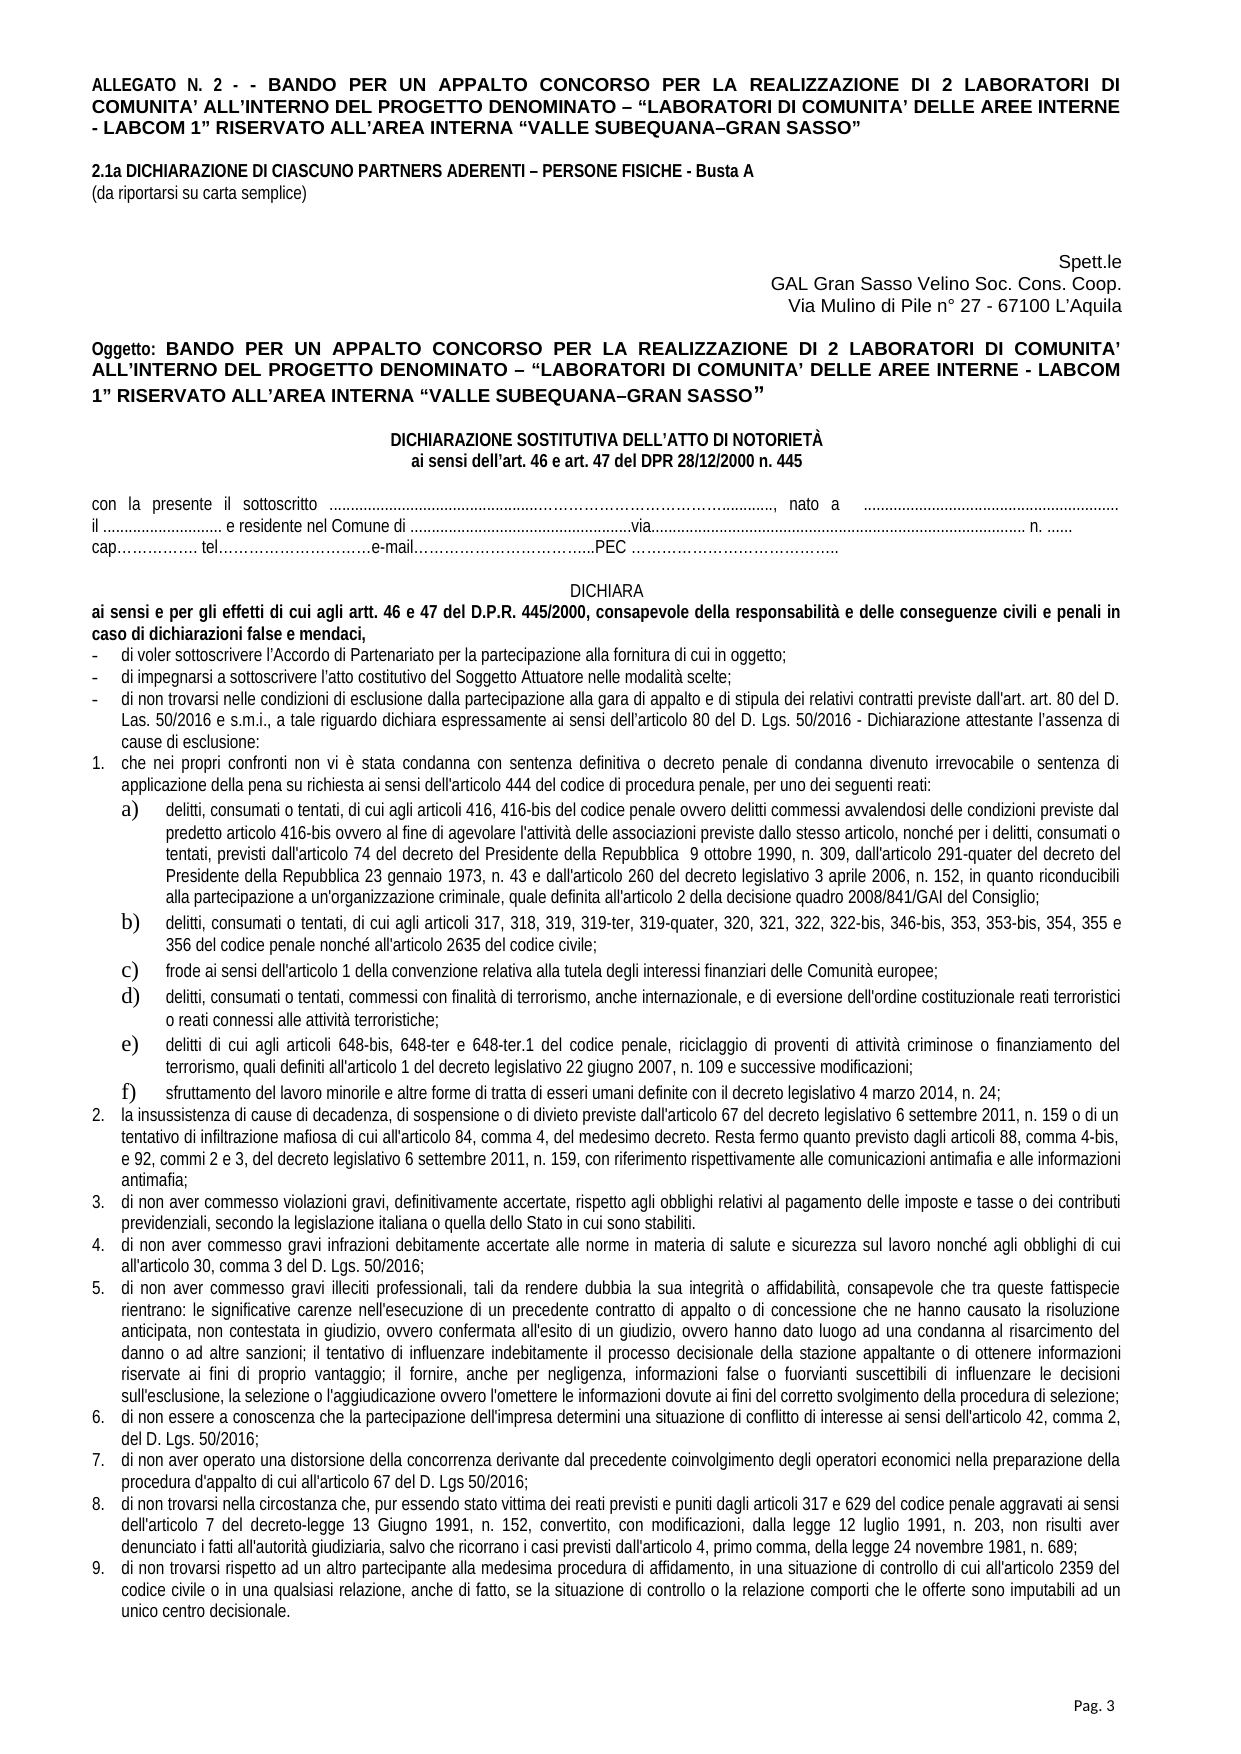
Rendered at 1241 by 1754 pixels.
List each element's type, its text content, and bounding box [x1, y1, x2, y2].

list la insussistenza di cause di decadenza, di sospensione o di divieto previste dall'articolo 67 del decreto legislativo 6 settembre 2011, n. 159 o di un tentativo di infiltrazione mafiosa di cui all'articolo 84, comma 4, del medesimo decreto. Resta fermo quanto previsto dagli articoli 88, comma 4-bis, e 92, commi 2 e 3, del decreto legislativo 6 settembre 2011, n. 159, con riferimento rispettivamente alle comunicazioni antimafia e alle informazioni antimafia; [92, 1104, 1122, 1191]
text GAL Gran Sasso Velino Soc. Cons. Coop. [92, 273, 1122, 294]
list di non aver commesso violazioni gravi, definitivamente accertate, rispetto agli obblighi relativi al pagamento delle imposte e tasse o dei contributi previdenziali, secondo la legislazione italiana o quella dello Stato in cui sono stabiliti. [92, 1191, 1122, 1234]
text DICHIARA [92, 579, 1122, 601]
list frode ai sensi dell'articolo 1 della convenzione relativa alla tutela degli interessi finanziari delle Comunità europee; [121, 956, 1122, 982]
text DICHIARAZIONE SOSTITUTIVA DELL’ATTO DI NOTORIETÀ [92, 429, 1122, 450]
text ALLEGATO N. 2 - - BANDO PER UN APPALTO CONCORSO PER LA REALIZZAZIONE DI 2 LABORATORI DI COMUNITA’ ALL’INTERNO DEL PROGETTO DENOMINATO – “LABORATORI DI COMUNITA’ DELLE AREE INTERNE - LABCOM 1” RISERVATO ALL’AREA INTERNA “VALLE SUBEQUANA–GRAN SASSO” [92, 74, 1122, 139]
list di voler sottoscrivere l’Accordo di Partenariato per la partecipazione alla fornitura di cui in oggetto; [92, 644, 1122, 666]
text (da riportarsi su carta semplice) [92, 182, 1122, 203]
list delitti, consumati o tentati, di cui agli articoli 416, 416-bis del codice penale ovvero delitti commessi avvalendosi delle condizioni previste dal predetto articolo 416-bis ovvero al fine di agevolare l'attività delle associazioni previste dallo stesso articolo, nonché per i delitti, consumati o tentati, previsti dall'articolo 74 del decreto del Presidente della Repubblica 9 ottobre 1990, n. 309, dall'articolo 291-quater del decreto del Presidente della Repubblica 23 gennaio 1973, n. 43 e dall'articolo 260 del decreto legislativo 3 aprile 2006, n. 152, in quanto riconducibili alla partecipazione a un'organizzazione criminale, quale definita all'articolo 2 della decisione quadro 2008/841/GAI del Consiglio; [121, 795, 1122, 908]
list di non trovarsi rispetto ad un altro partecipante alla medesima procedura di affidamento, in una situazione di controllo di cui all'articolo 2359 del codice civile o in una qualsiasi relazione, anche di fatto, se la situazione di controllo o la relazione comporti che le offerte sono imputabili ad un unico centro decisionale. [92, 1557, 1122, 1622]
text con la presente il sottoscritto .................................................………………………………............, nato a ............................................................ il ............................ e residente nel Comune di ....................................................via........................................................................................ n. ...... [92, 493, 1122, 536]
text 2.1a DICHIARAZIONE DI CIASCUNO PARTNERS ADERENTI – PERSONE FISICHE - Busta A [92, 160, 1122, 182]
list delitti, consumati o tentati, di cui agli articoli 317, 318, 319, 319-ter, 319-quater, 320, 321, 322, 322-bis, 346-bis, 353, 353-bis, 354, 355 e 356 del codice penale nonché all'articolo 2635 del codice civile; [121, 908, 1122, 956]
text Oggetto: BANDO PER UN APPALTO CONCORSO PER LA REALIZZAZIONE DI 2 LABORATORI DI COMUNITA’ ALL’INTERNO DEL PROGETTO DENOMINATO – “LABORATORI DI COMUNITA’ DELLE AREE INTERNE - LABCOM 1” RISERVATO ALL’AREA INTERNA “VALLE SUBEQUANA–GRAN SASSO” [92, 337, 1122, 407]
text Via Mulino di Pile n° 27 - 67100 L’Aquila [92, 294, 1122, 316]
list di impegnarsi a sottoscrivere l’atto costitutivo del Soggetto Attuatore nelle modalità scelte; [92, 666, 1122, 687]
list di non aver commesso gravi infrazioni debitamente accertate alle norme in materia di salute e sicurezza sul lavoro nonché agli obblighi di cui all'articolo 30, comma 3 del D. Lgs. 50/2016; [92, 1234, 1122, 1277]
list di non aver commesso gravi illeciti professionali, tali da rendere dubbia la sua integrità o affidabilità, consapevole che tra queste fattispecie rientrano: le significative carenze nell'esecuzione di un precedente contratto di appalto o di concessione che ne hanno causato la risoluzione anticipata, non contestata in giudizio, ovvero confermata all'esito di un giudizio, ovvero hanno dato luogo ad una condanna al risarcimento del danno o ad altre sanzioni; il tentativo di influenzare indebitamente il processo decisionale della stazione appaltante o di ottenere informazioni riservate ai fini di proprio vantaggio; il fornire, anche per negligenza, informazioni false o fuorvianti suscettibili di influenzare le decisioni sull'esclusione, la selezione o l'aggiudicazione ovvero l'omettere le informazioni dovute ai fini del corretto svolgimento della procedura di selezione; [92, 1277, 1122, 1406]
list di non essere a conoscenza che la partecipazione dell'impresa determini una situazione di conflitto di interesse ai sensi dell'articolo 42, comma 2, del D. Lgs. 50/2016; [92, 1406, 1122, 1449]
list sfruttamento del lavoro minorile e altre forme di tratta di esseri umani definite con il decreto legislativo 4 marzo 2014, n. 24; [121, 1078, 1122, 1104]
text Spett.le [92, 251, 1122, 273]
list che nei propri confronti non vi è stata condanna con sentenza definitiva o decreto penale di condanna divenuto irrevocabile o sentenza di applicazione della pena su richiesta ai sensi dell'articolo 444 del codice di procedura penale, per uno dei seguenti reati: [92, 752, 1122, 795]
text ai sensi e per gli effetti di cui agli artt. 46 e 47 del D.P.R. 445/2000, consapevole della responsabilità e delle conseguenze civili e penali in caso di dichiarazioni false e mendaci, [92, 601, 1122, 644]
list di non trovarsi nelle condizioni di esclusione dalla partecipazione alla gara di appalto e di stipula dei relativi contratti previste dall'art. art. 80 del D. Las. 50/2016 e s.m.i., a tale riguardo dichiara espressamente ai sensi dell’articolo 80 del D. Lgs. 50/2016 - Dichiarazione attestante l’assenza di cause di esclusione: [92, 687, 1122, 752]
text cap……………. tel…………………………e-mail……………………………...PEC ………………………………….. [92, 536, 1122, 558]
list delitti di cui agli articoli 648-bis, 648-ter e 648-ter.1 del codice penale, riciclaggio di proventi di attività criminose o finanziamento del terrorismo, quali definiti all'articolo 1 del decreto legislativo 22 giugno 2007, n. 109 e successive modificazioni; [121, 1030, 1122, 1078]
text ai sensi dell’art. 46 e art. 47 del DPR 28/12/2000 n. 445 [92, 450, 1122, 472]
list delitti, consumati o tentati, commessi con finalità di terrorismo, anche internazionale, e di eversione dell'ordine costituzionale reati terroristici o reati connessi alle attività terroristiche; [121, 982, 1122, 1030]
list di non trovarsi nella circostanza che, pur essendo stato vittima dei reati previsti e puniti dagli articoli 317 e 629 del codice penale aggravati ai sensi dell'articolo 7 del decreto-legge 13 Giugno 1991, n. 152, convertito, con modificazioni, dalla legge 12 luglio 1991, n. 203, non risulti aver denunciato i fatti all'autorità giudiziaria, salvo che ricorrano i casi previsti dall'articolo 4, primo comma, della legge 24 novembre 1981, n. 689; [92, 1492, 1122, 1557]
list di non aver operato una distorsione della concorrenza derivante dal precedente coinvolgimento degli operatori economici nella preparazione della procedura d'appalto di cui all'articolo 67 del D. Lgs 50/2016; [92, 1449, 1122, 1492]
